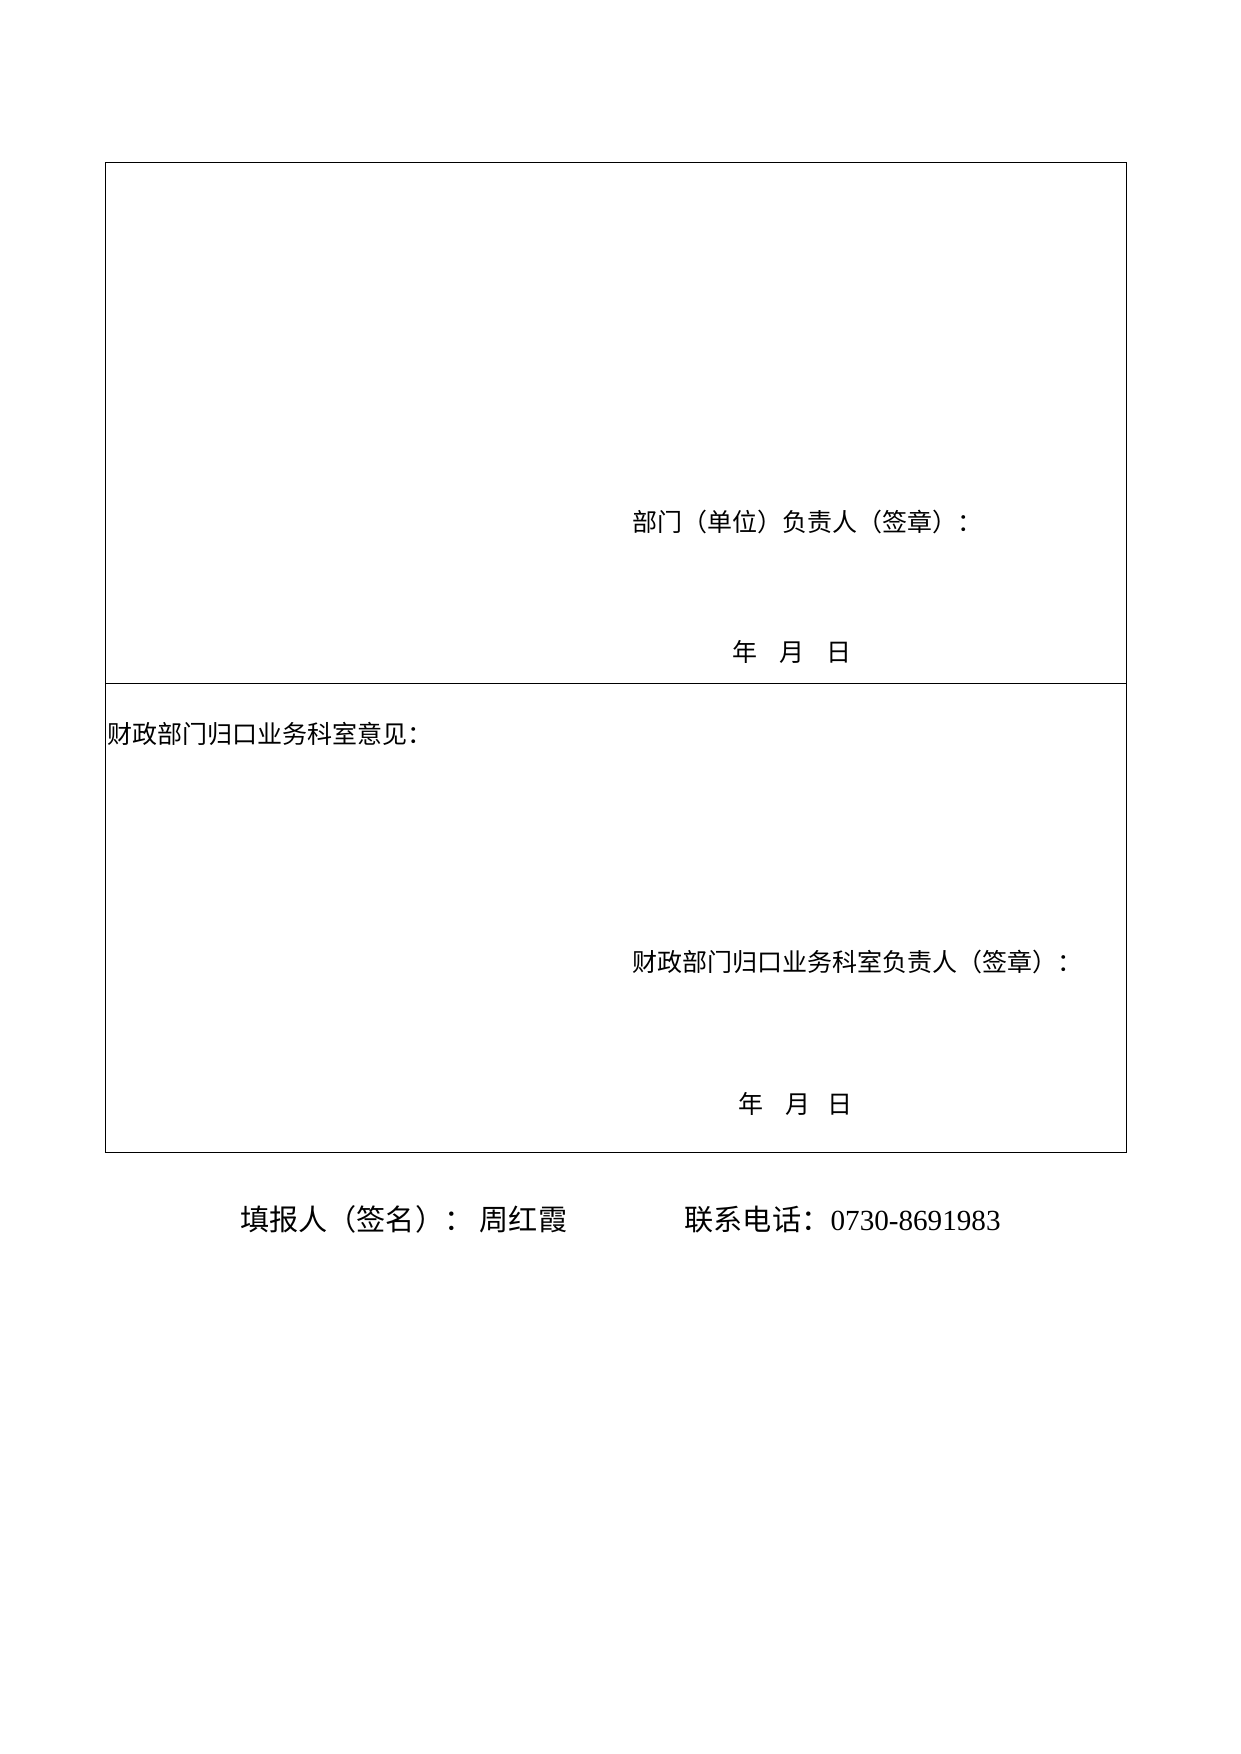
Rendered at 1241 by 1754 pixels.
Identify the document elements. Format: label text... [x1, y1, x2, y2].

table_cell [106, 163, 1126, 683]
text 填报人（签名）： 周红霞 联系电话：0730-8691983 [187, 1185, 1053, 1250]
table_cell 财政部门归口业务科室意见： 财政部门归口业务科室负责人（签章）： 年 月 日 [106, 684, 1126, 1152]
